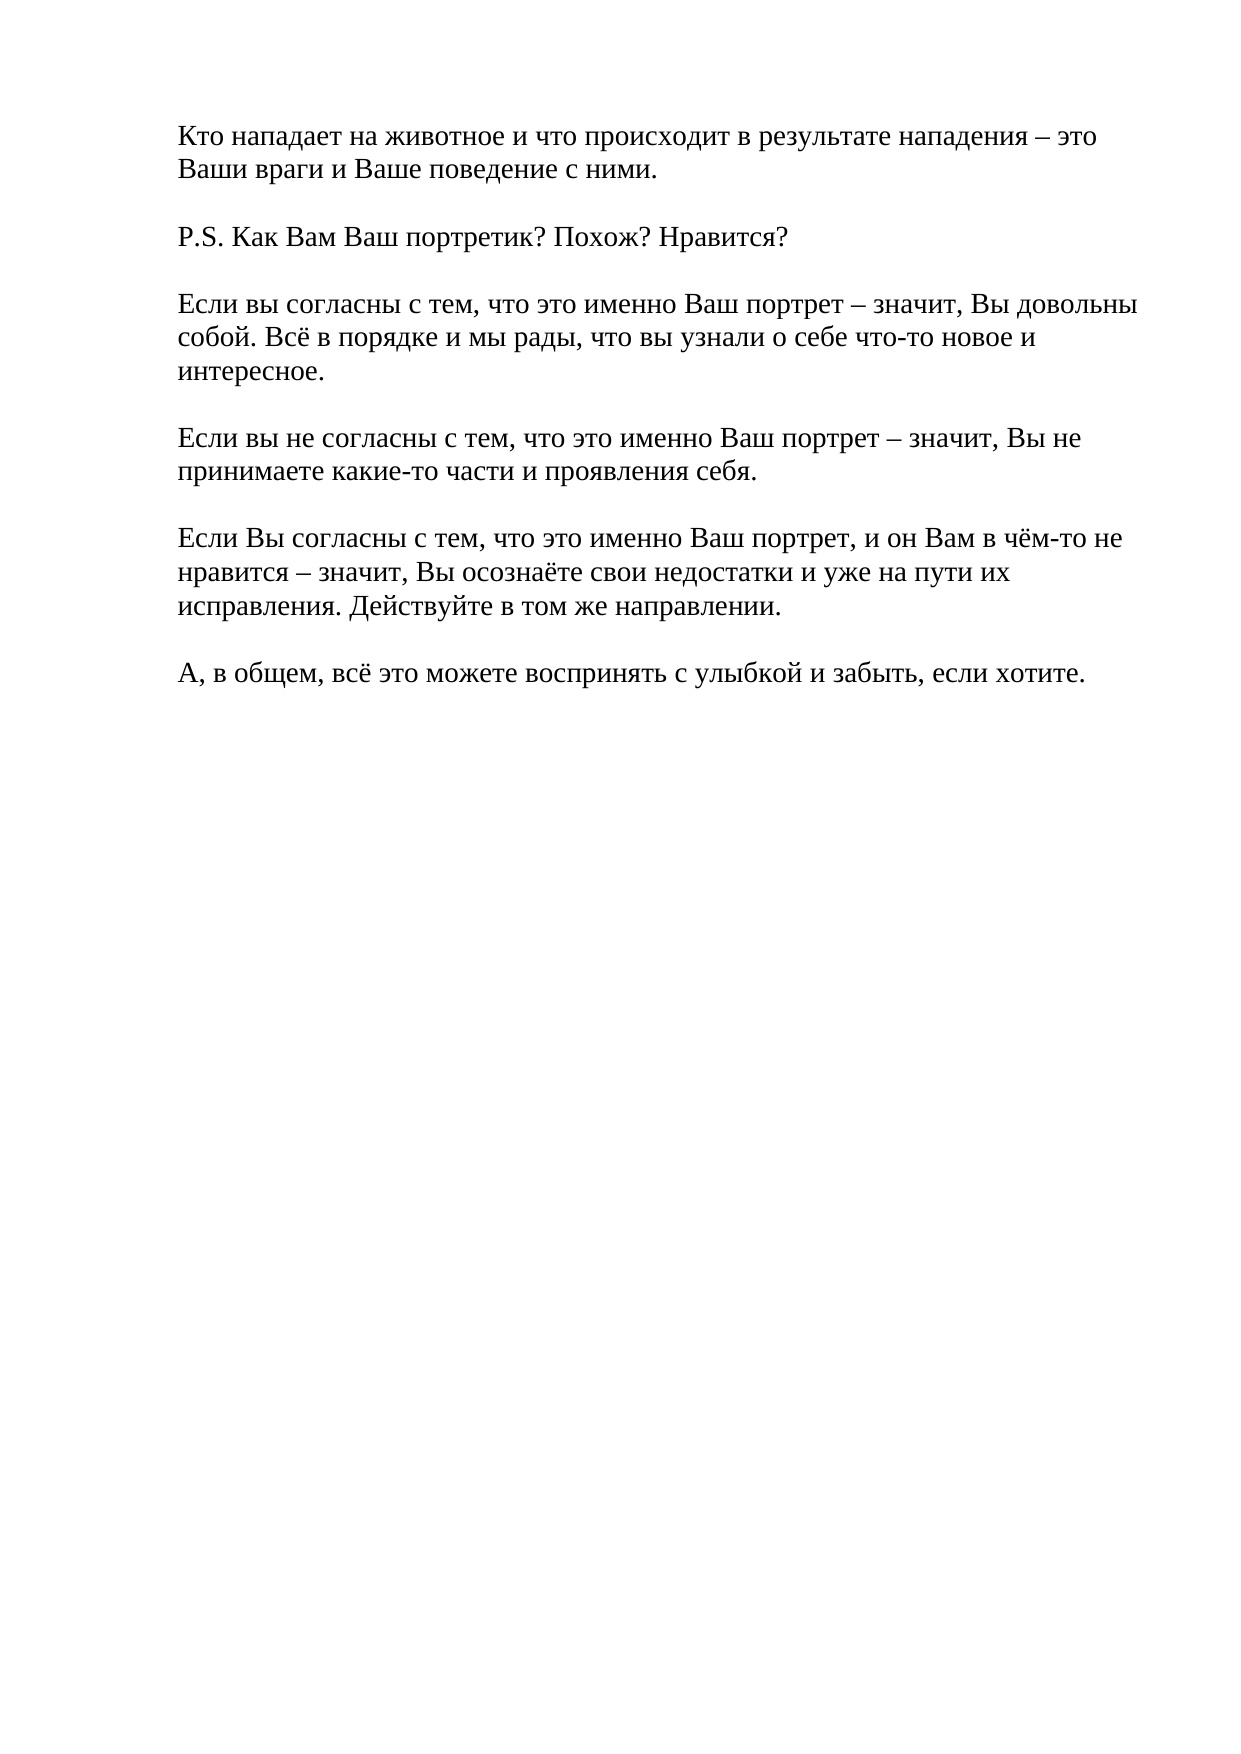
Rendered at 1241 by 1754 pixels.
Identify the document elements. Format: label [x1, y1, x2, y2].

text [177, 118, 1152, 716]
